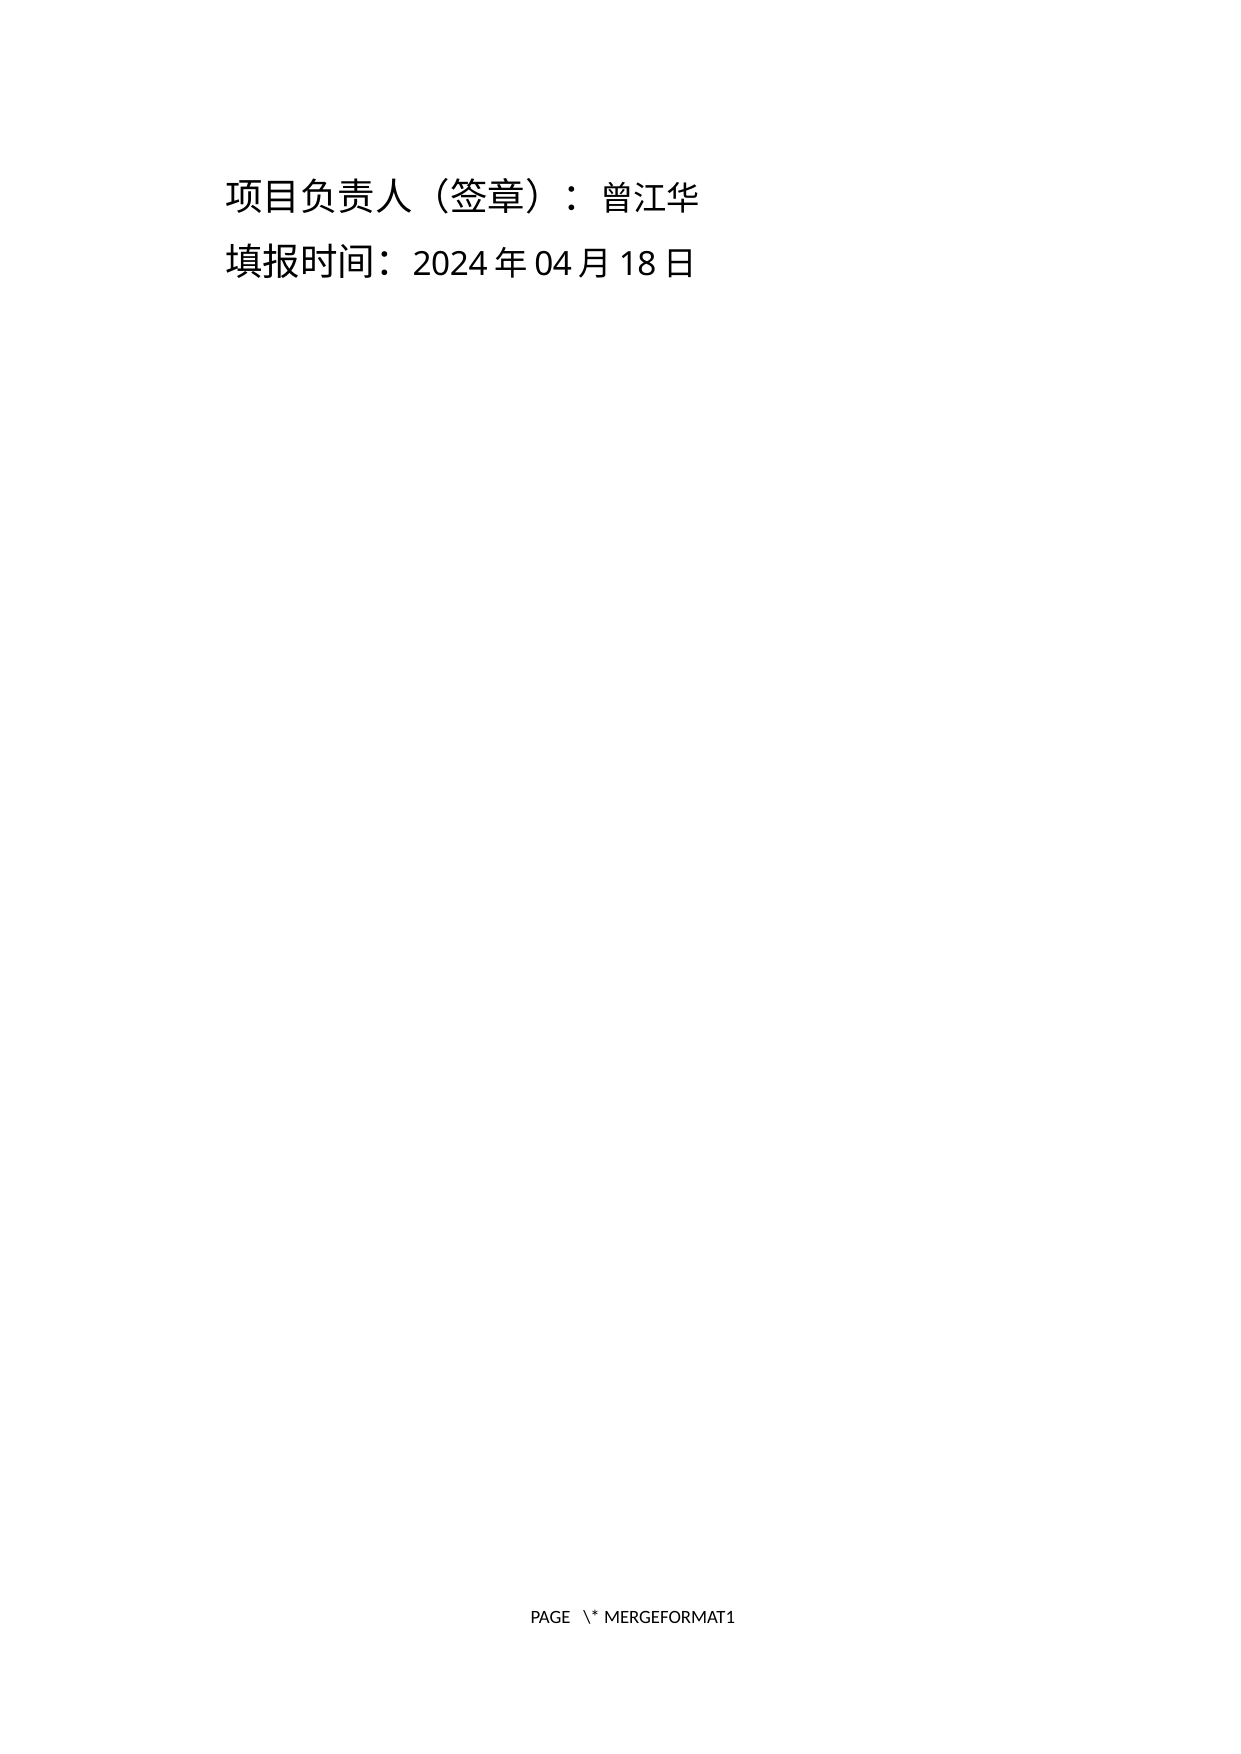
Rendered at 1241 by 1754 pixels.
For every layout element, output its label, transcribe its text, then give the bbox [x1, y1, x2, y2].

text 项目负责人（签章）：曾江华 [187, 162, 1078, 227]
text 填报时间：2024年04月18日 [187, 227, 1078, 292]
